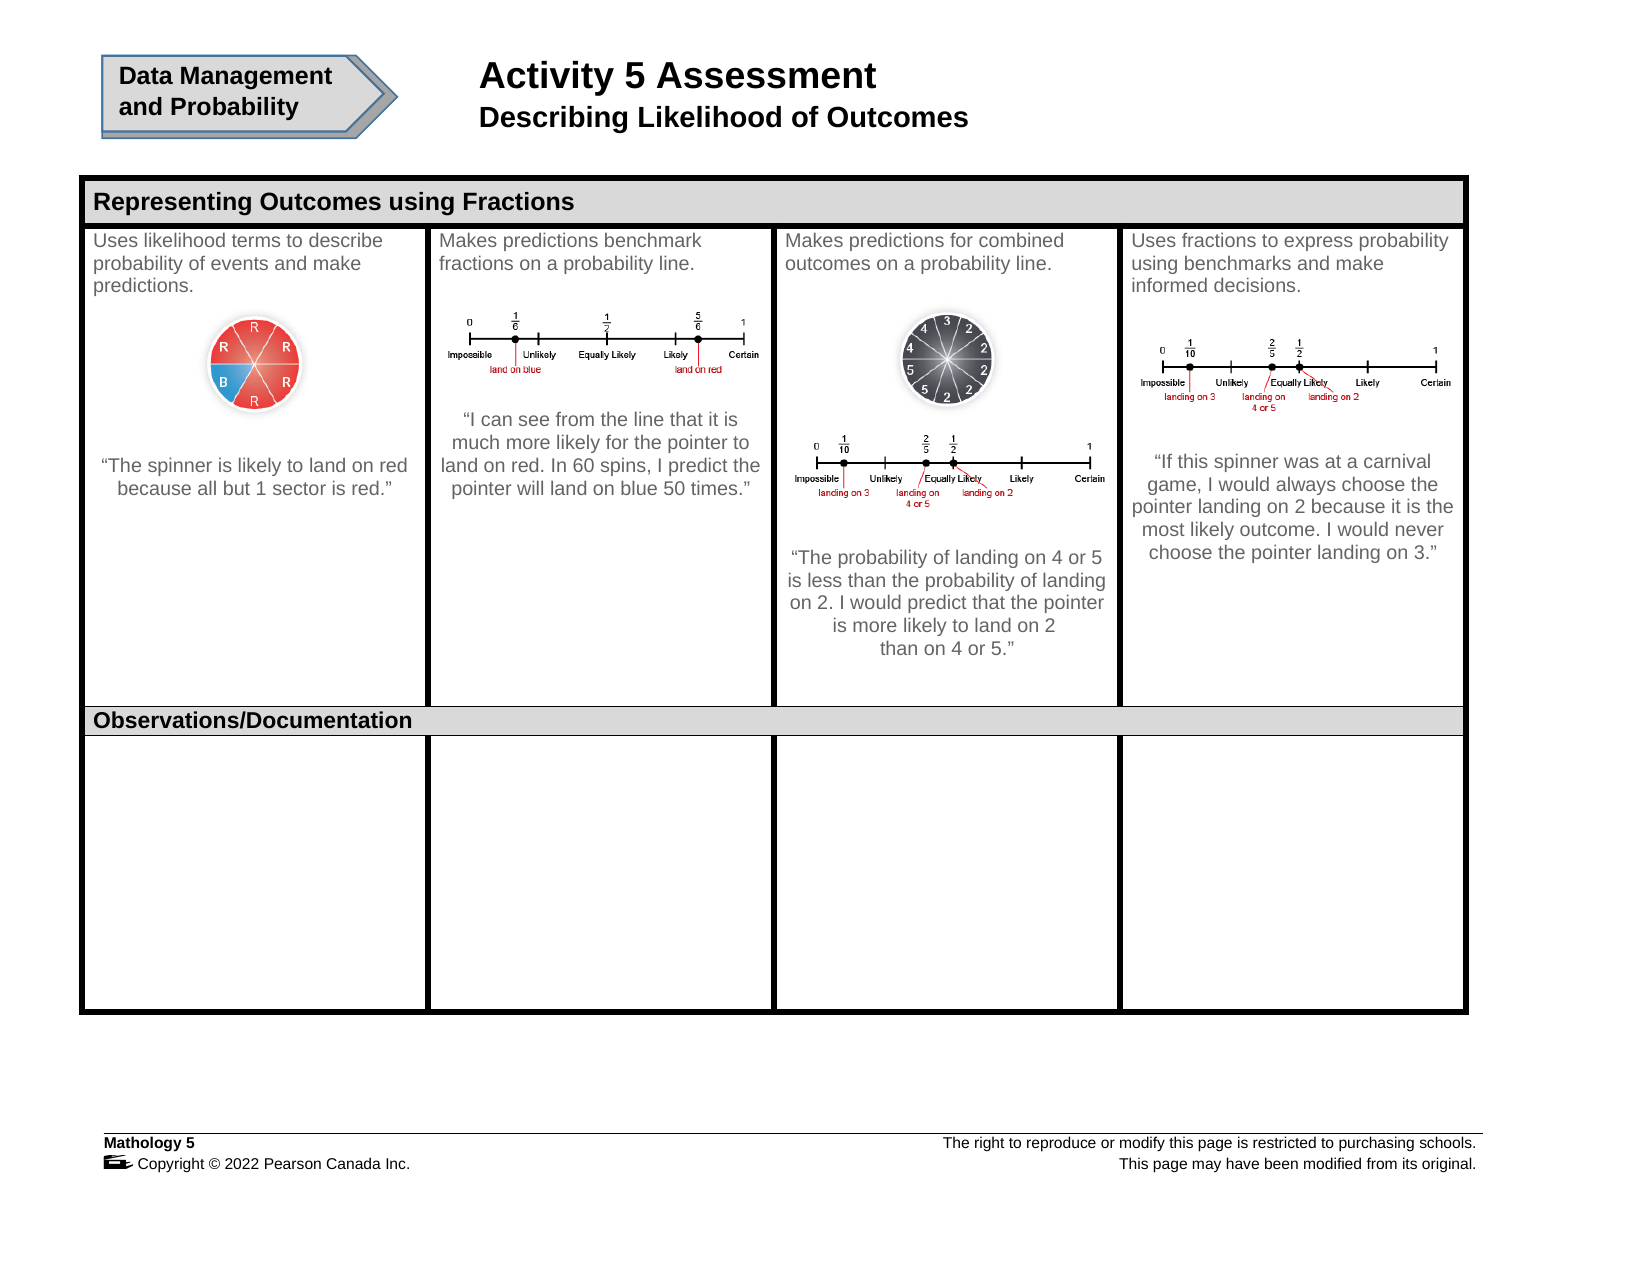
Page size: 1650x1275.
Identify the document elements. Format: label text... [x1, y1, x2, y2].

table_cell Uses fractions to express probability using benchmarks and make informed decisions. “If this spinner was at a carnival game, I would always choose the pointer landing on 2 because it is the most likely outcome. I would never choose the pointer landing on 3.” [1123, 229, 1463, 706]
table_header Representing Outcomes using Fractions [85, 181, 1463, 223]
table_cell [85, 736, 425, 1009]
table_cell [431, 736, 771, 1009]
picture [103, 1155, 134, 1169]
picture [92, 297, 416, 432]
table_cell [777, 736, 1117, 1009]
table_cell Uses likelihood terms to describe probability of events and make predictions. “The spinner is likely to land on red because all but 1 sector is red.” [85, 229, 425, 706]
table_cell [1123, 736, 1463, 1009]
table_cell Makes predictions for combined outcomes on a probability line. “The probability of landing on 4 or 5 is less than the probability of landing on 2. I would predict that the pointer is more likely to land on 2 than on 4 or 5.” [777, 229, 1117, 706]
picture [785, 297, 1108, 523]
table_cell Makes predictions benchmark fractions on a probability line. “I can see from the line that it is much more likely for the pointer to land on red. In 60 spins, I predict the pointer will land on blue 50 times.” [431, 229, 771, 706]
picture [438, 297, 762, 386]
table_cell Observations/Documentation [85, 707, 1463, 735]
picture [1131, 319, 1454, 427]
